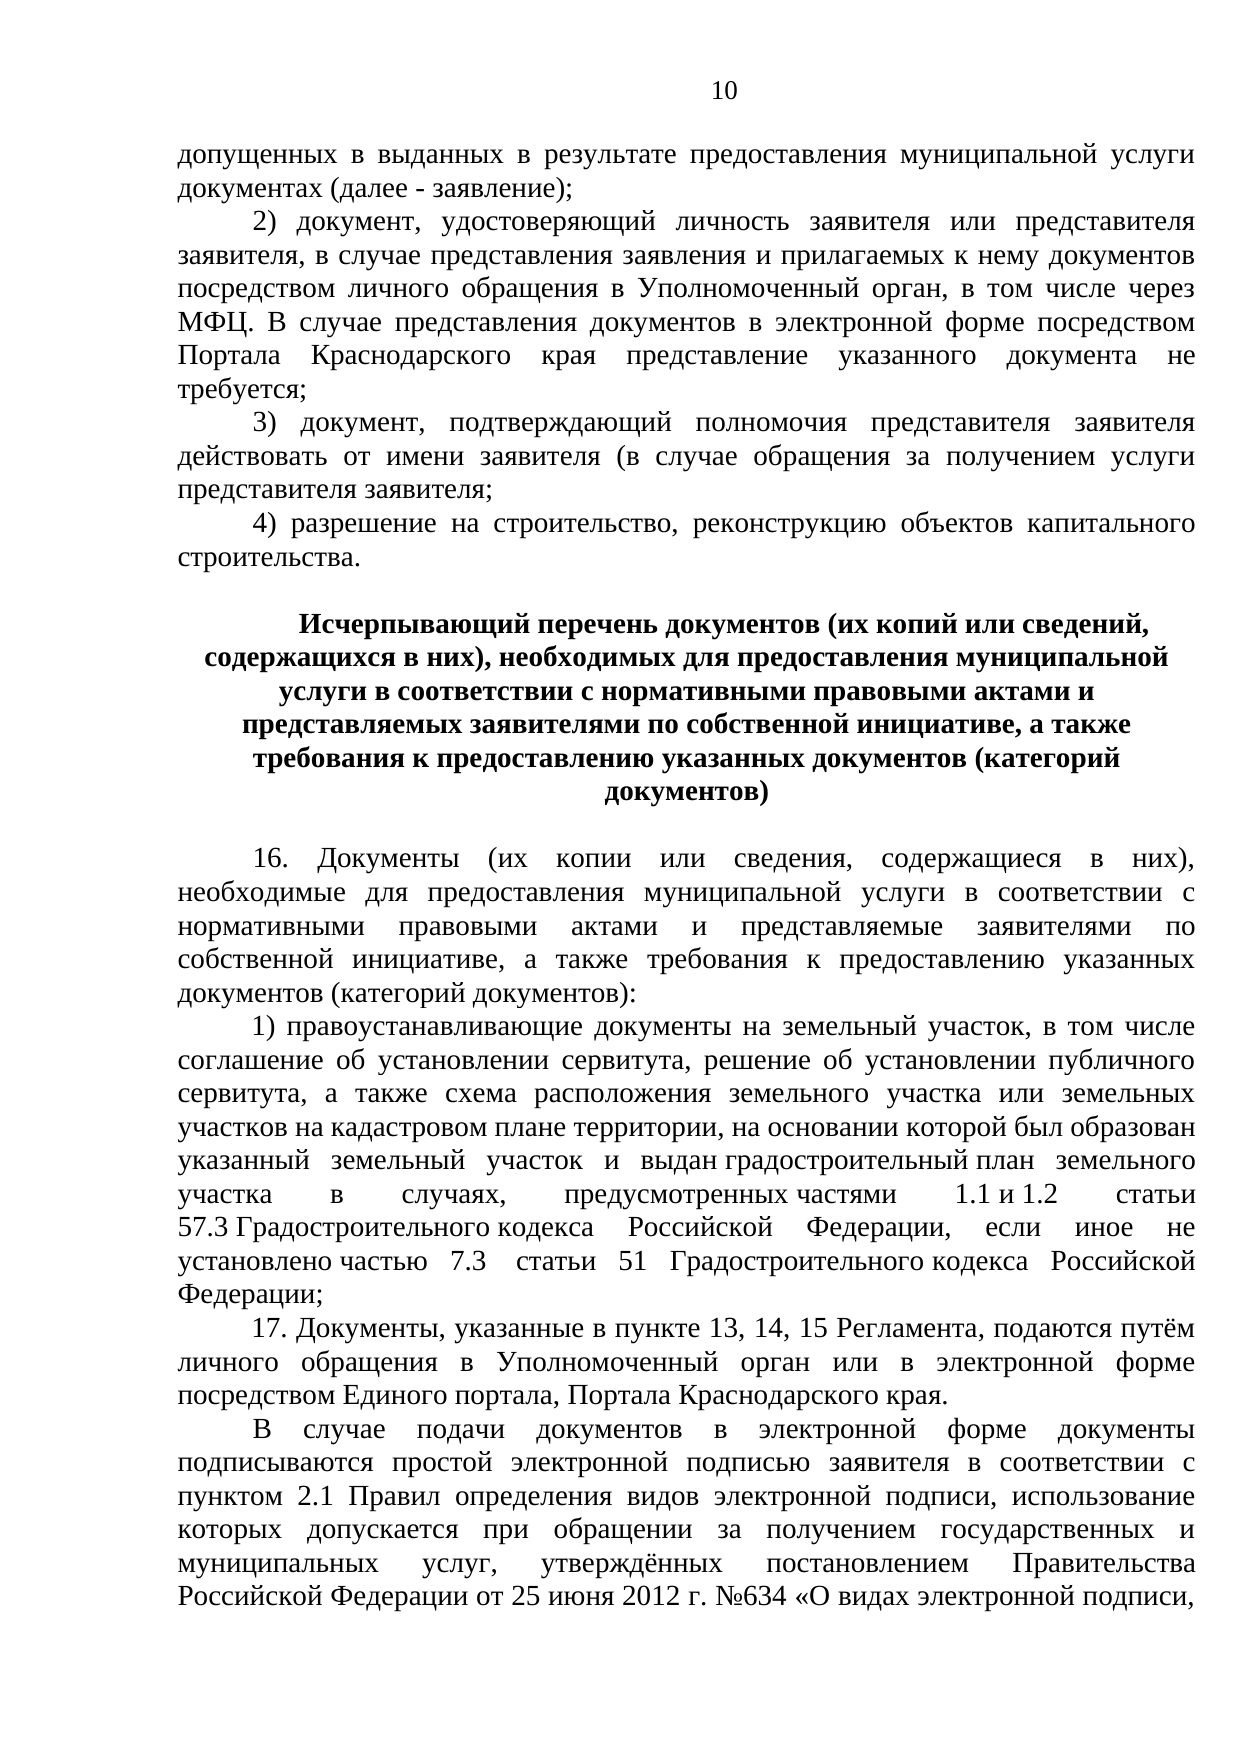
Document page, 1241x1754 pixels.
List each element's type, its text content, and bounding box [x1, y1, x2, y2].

subtitle 16. Документы (их копии или сведения, содержащиеся в них), необходимые для предоставления муниципальной услуги в соответствии с нормативными правовыми актами и представляемые заявителями по собственной инициативе, а также требования к предоставлению указанных документов (категорий документов): [177, 841, 1196, 1008]
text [177, 136, 1196, 203]
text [177, 1411, 1196, 1612]
text 2) документ, удостоверяющий личность заявителя или представителя заявителя, в случае представления заявления и прилагаемых к нему документов посредством личного обращения в Уполномоченный орган, в том числе через МФЦ. В случае представления документов в электронной форме посредством Портала Краснодарского края представление указанного документа не требуется; [177, 203, 1196, 404]
text 1) правоустанавливающие документы на земельный участок, в том числе соглашение об установлении сервитута, решение об установлении публичного сервитута, а также схема расположения земельного участка или земельных участков на кадастровом плане территории, на основании которой был образован указанный земельный участок и выдан градостроительный план земельного участка в случаях, предусмотренных частями 1.1 и 1.2 статьи 57.3 Градостроительного кодекса Российской Федерации, если иное не установлено частью 7.3 статьи 51 Градостроительного кодекса Российской Федерации; [315, 1243, 1196, 1310]
text 17. Документы, указанные в пункте 13, 14, 15 Регламента, подаются путём личного обращения в Уполномоченный орган или в электронной форме посредством Единого портала, Портала Краснодарского края. [177, 1310, 1196, 1411]
text 4) разрешение на строительство, реконструкцию объектов капитального строительства. [177, 505, 1196, 572]
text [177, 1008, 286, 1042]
subtitle Исчерпывающий перечень документов (их копий или сведений, содержащихся в них), необходимых для предоставления муниципальной услуги в соответствии с нормативными правовыми актами и представляемых заявителями по собственной инициативе, а также требования к предоставлению указанных документов (категорий документов) [177, 606, 1196, 807]
text 3) документ, подтверждающий полномочия представителя заявителя действовать от имени заявителя (в случае обращения за получением услуги представителя заявителя; [177, 404, 1196, 505]
